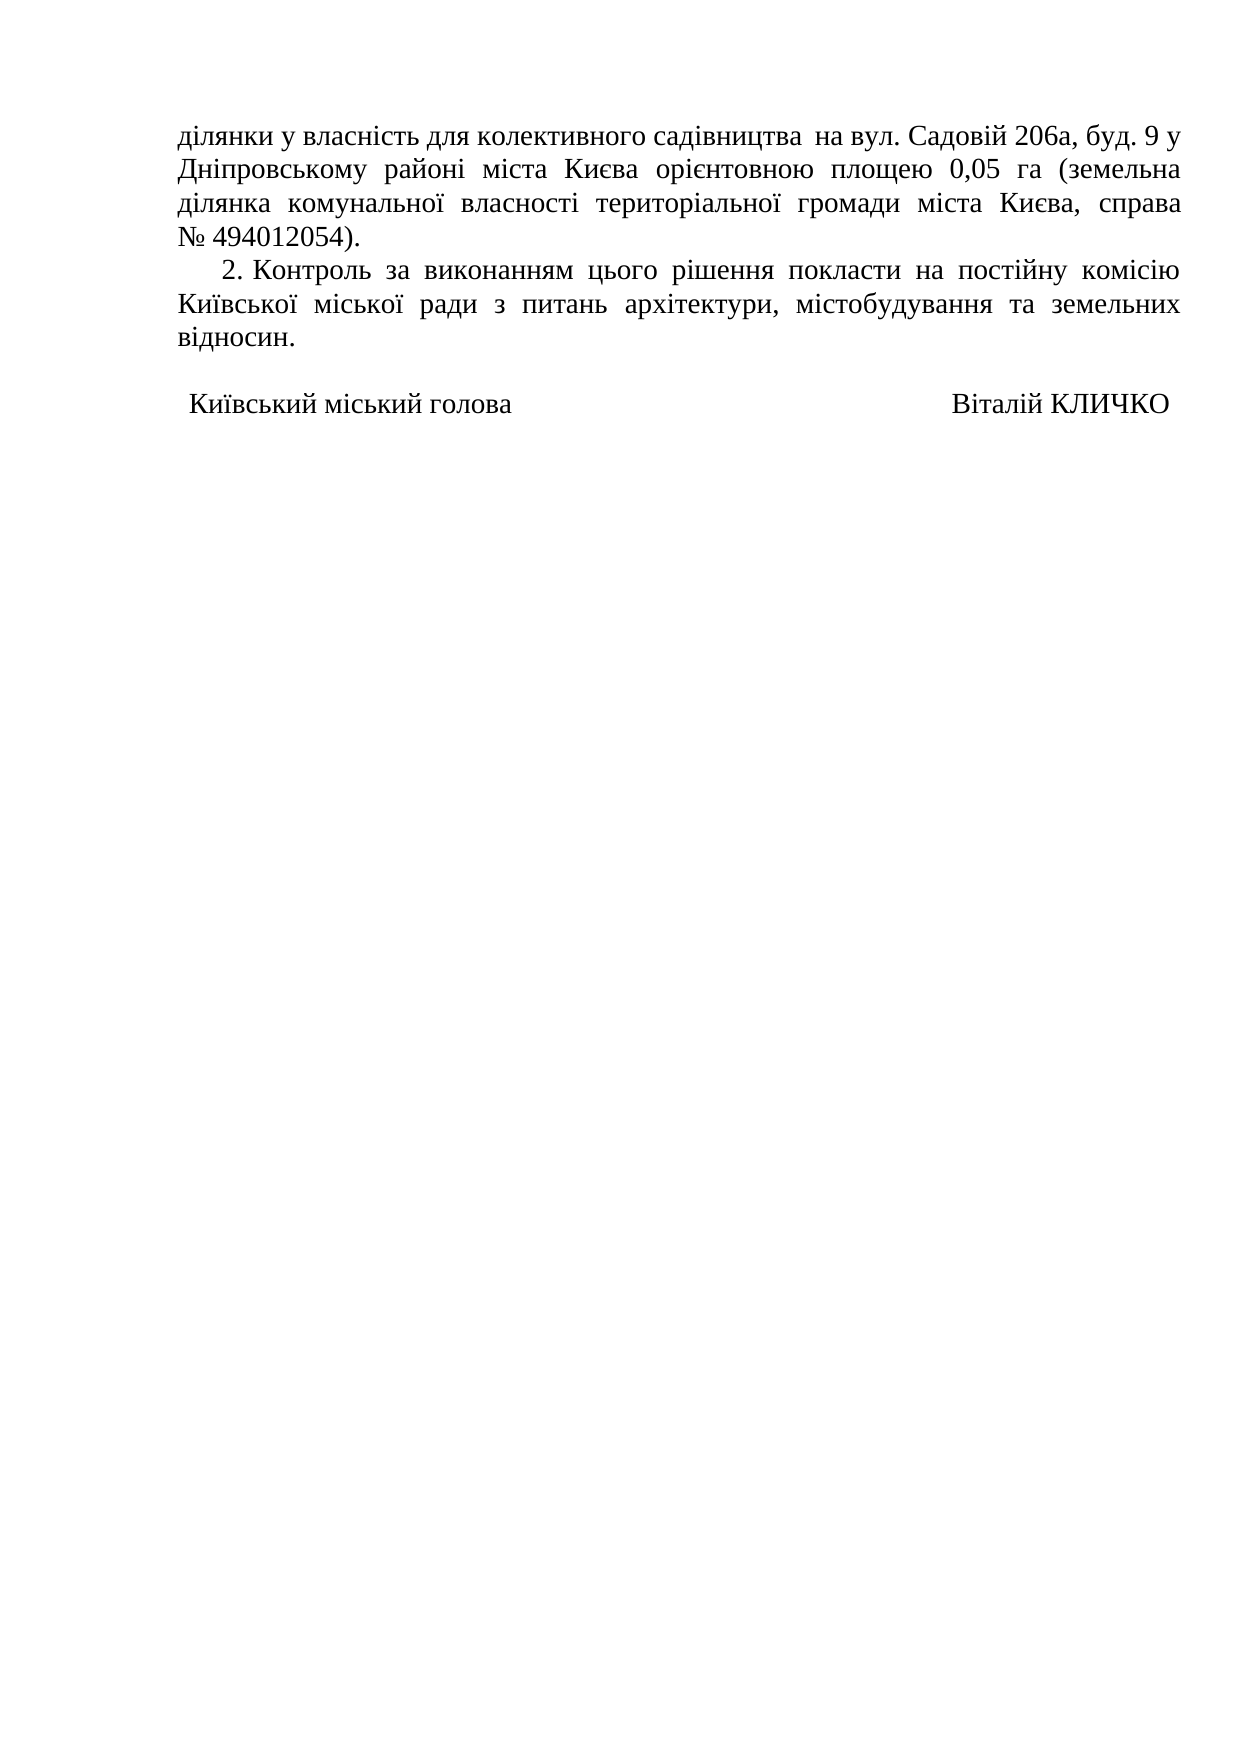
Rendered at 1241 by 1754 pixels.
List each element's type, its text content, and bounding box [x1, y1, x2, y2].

table_header Київський міський голова [177, 386, 679, 420]
table_header Віталій КЛИЧКО [679, 386, 1181, 420]
list Контроль за виконанням цього рішення покласти на постійну комісію Київської міської ради з питань архітектури, містобудування та земельних відносин. [177, 252, 1181, 353]
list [177, 118, 1181, 252]
